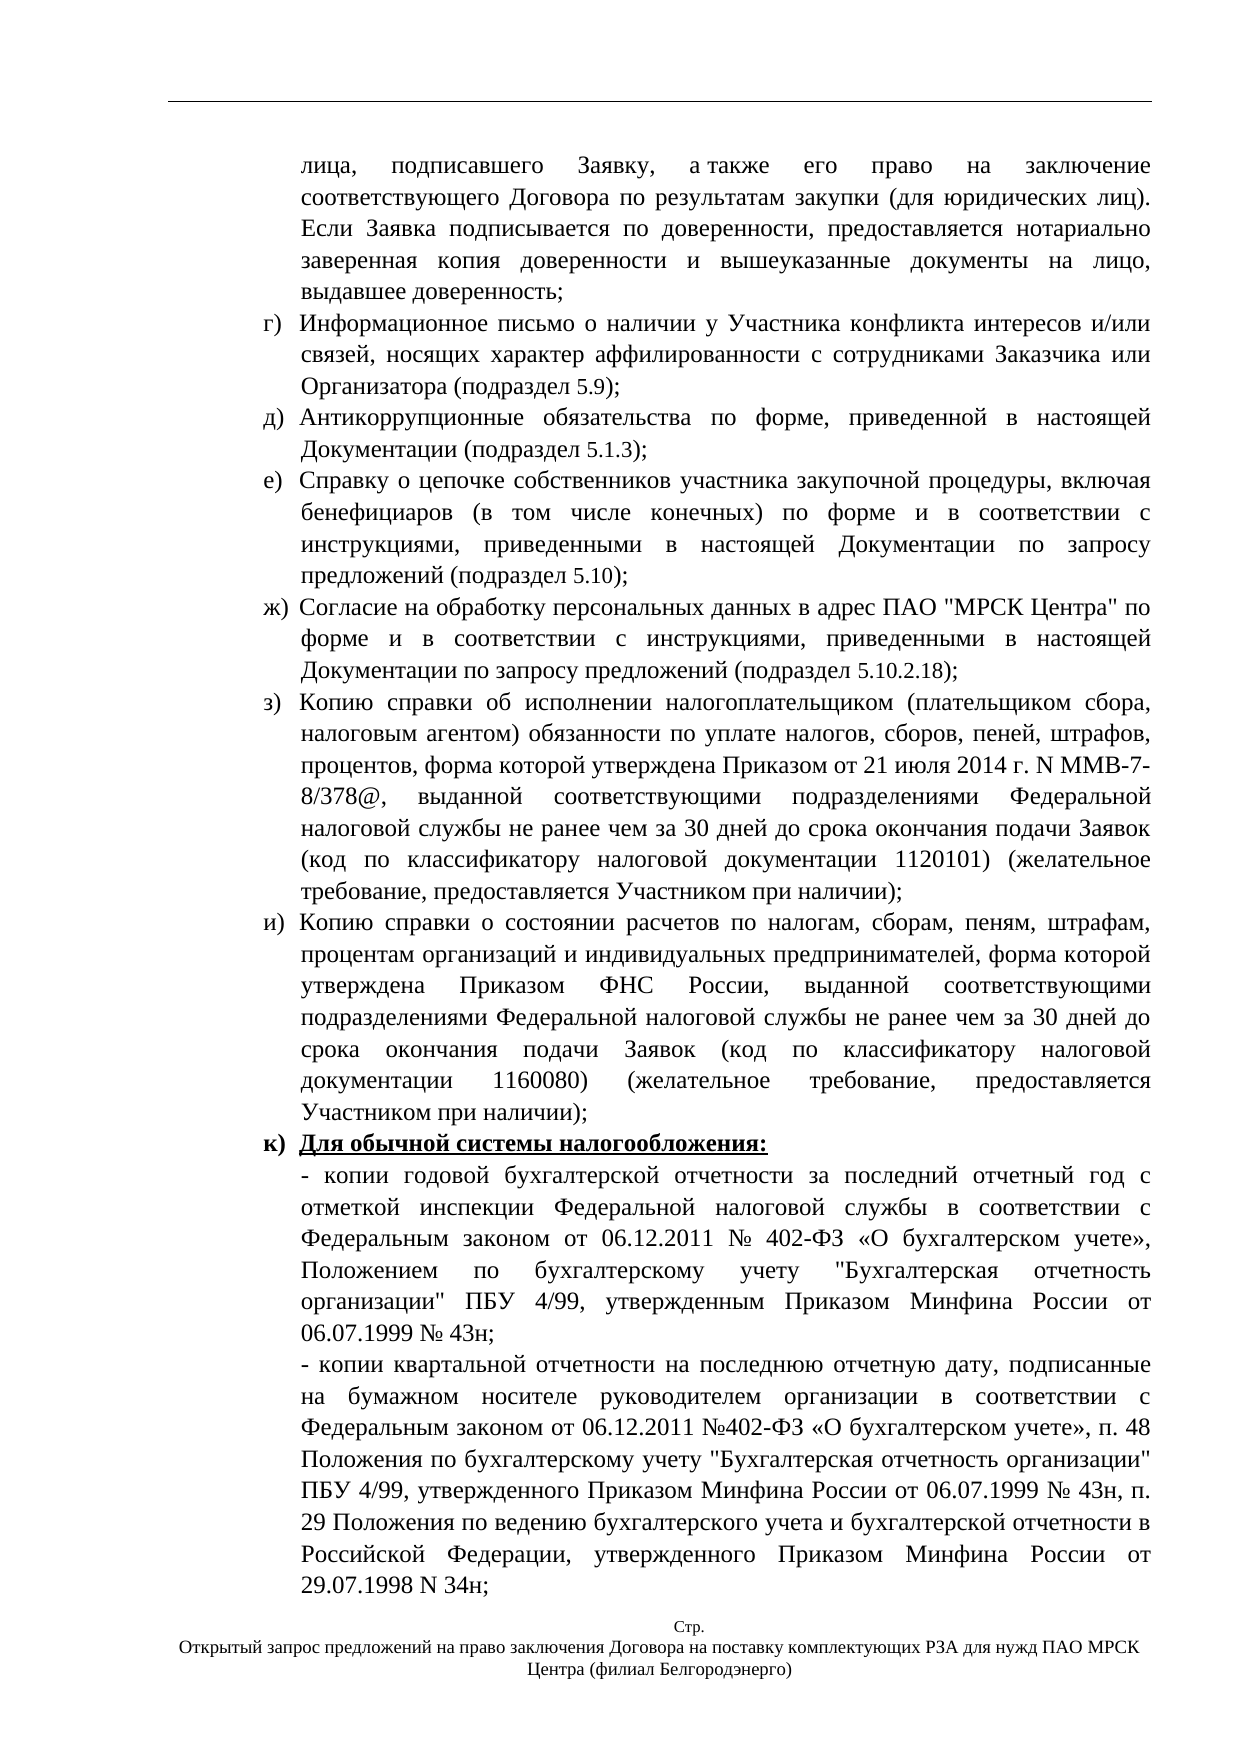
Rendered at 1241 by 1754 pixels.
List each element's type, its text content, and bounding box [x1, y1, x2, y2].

list Копию справки о состоянии расчетов по налогам, сборам, пеням, штрафам, процентам организаций и индивидуальных предпринимателей, форма которой утверждена Приказом ФНС России, выданной соответствующими подразделениями Федеральной налоговой службы не ранее чем за 30 дней до срока окончания подачи Заявок (код по классификатору налоговой документации 1160080) (желательное требование, предоставляется Участником при наличии); [263, 907, 1152, 1126]
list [263, 150, 1152, 305]
list Копию справки об исполнении налогоплательщиком (плательщиком сбора, налоговым агентом) обязанности по уплате налогов, сборов, пеней, штрафов, процентов, форма которой утверждена Приказом от 21 июля 2014 г. N ММВ-7-8/378@, выданной соответствующими подразделениями Федеральной налоговой службы не ранее чем за 30 дней до срока окончания подачи Заявок (код по классификатору налоговой документации 1120101) (желательное требование, предоставляется Участником при наличии); [263, 687, 1152, 905]
list Антикоррупционные обязательства по форме, приведенной в настоящей Документации (подраздел 5.1.3); [263, 402, 1152, 463]
list Согласие на обработку персональных данных в адрес ПАО "МРСК Центра" по форме и в соответствии с инструкциями, приведенными в настоящей Документации по запросу предложений (подраздел 5.11); [263, 592, 1152, 684]
list Справку о цепочке собственников участника закупочной процедуры, включая бенефициаров (в том числе конечных) по форме и в соответствии с инструкциями, приведенными в настоящей Документации по запросу предложений (подраздел 5.10); [263, 466, 1152, 589]
text - копии квартальной отчетности на последнюю отчетную дату, подписанные на бумажном носителе руководителем организации в соответствии с Федеральным законом от 06.12.2011 №402-ФЗ «О бухгалтерском учете», п. 48 Положения по бухгалтерскому учету "Бухгалтерская отчетность организации" ПБУ 4/99, утвержденного Приказом Минфина России от 06.07.1999 № 43н, п. 29 Положения по ведению бухгалтерского учета и бухгалтерской отчетности в Российской Федерации, утвержденного Приказом Минфина России от 29.07.1998 N 34н; [301, 1349, 1152, 1599]
text - копии годовой бухгалтерской отчетности за последний отчетный год с отметкой инспекции Федеральной налоговой службы в соответствии с Федеральным законом от 06.12.2011 № 402-ФЗ «О бухгалтерском учете», Положением по бухгалтерскому учету "Бухгалтерская отчетность организации" ПБУ 4/99, утвержденным Приказом Минфина России от 06.07.1999 № 43н; [301, 1160, 1152, 1347]
list Информационное письмо о наличии у Участника конфликта интересов и/или связей, носящих характер аффилированности с сотрудниками Заказчика или Организатора (подраздел 5.9); [263, 308, 1152, 400]
list Для обычной системы налогообложения: [263, 1128, 1152, 1157]
